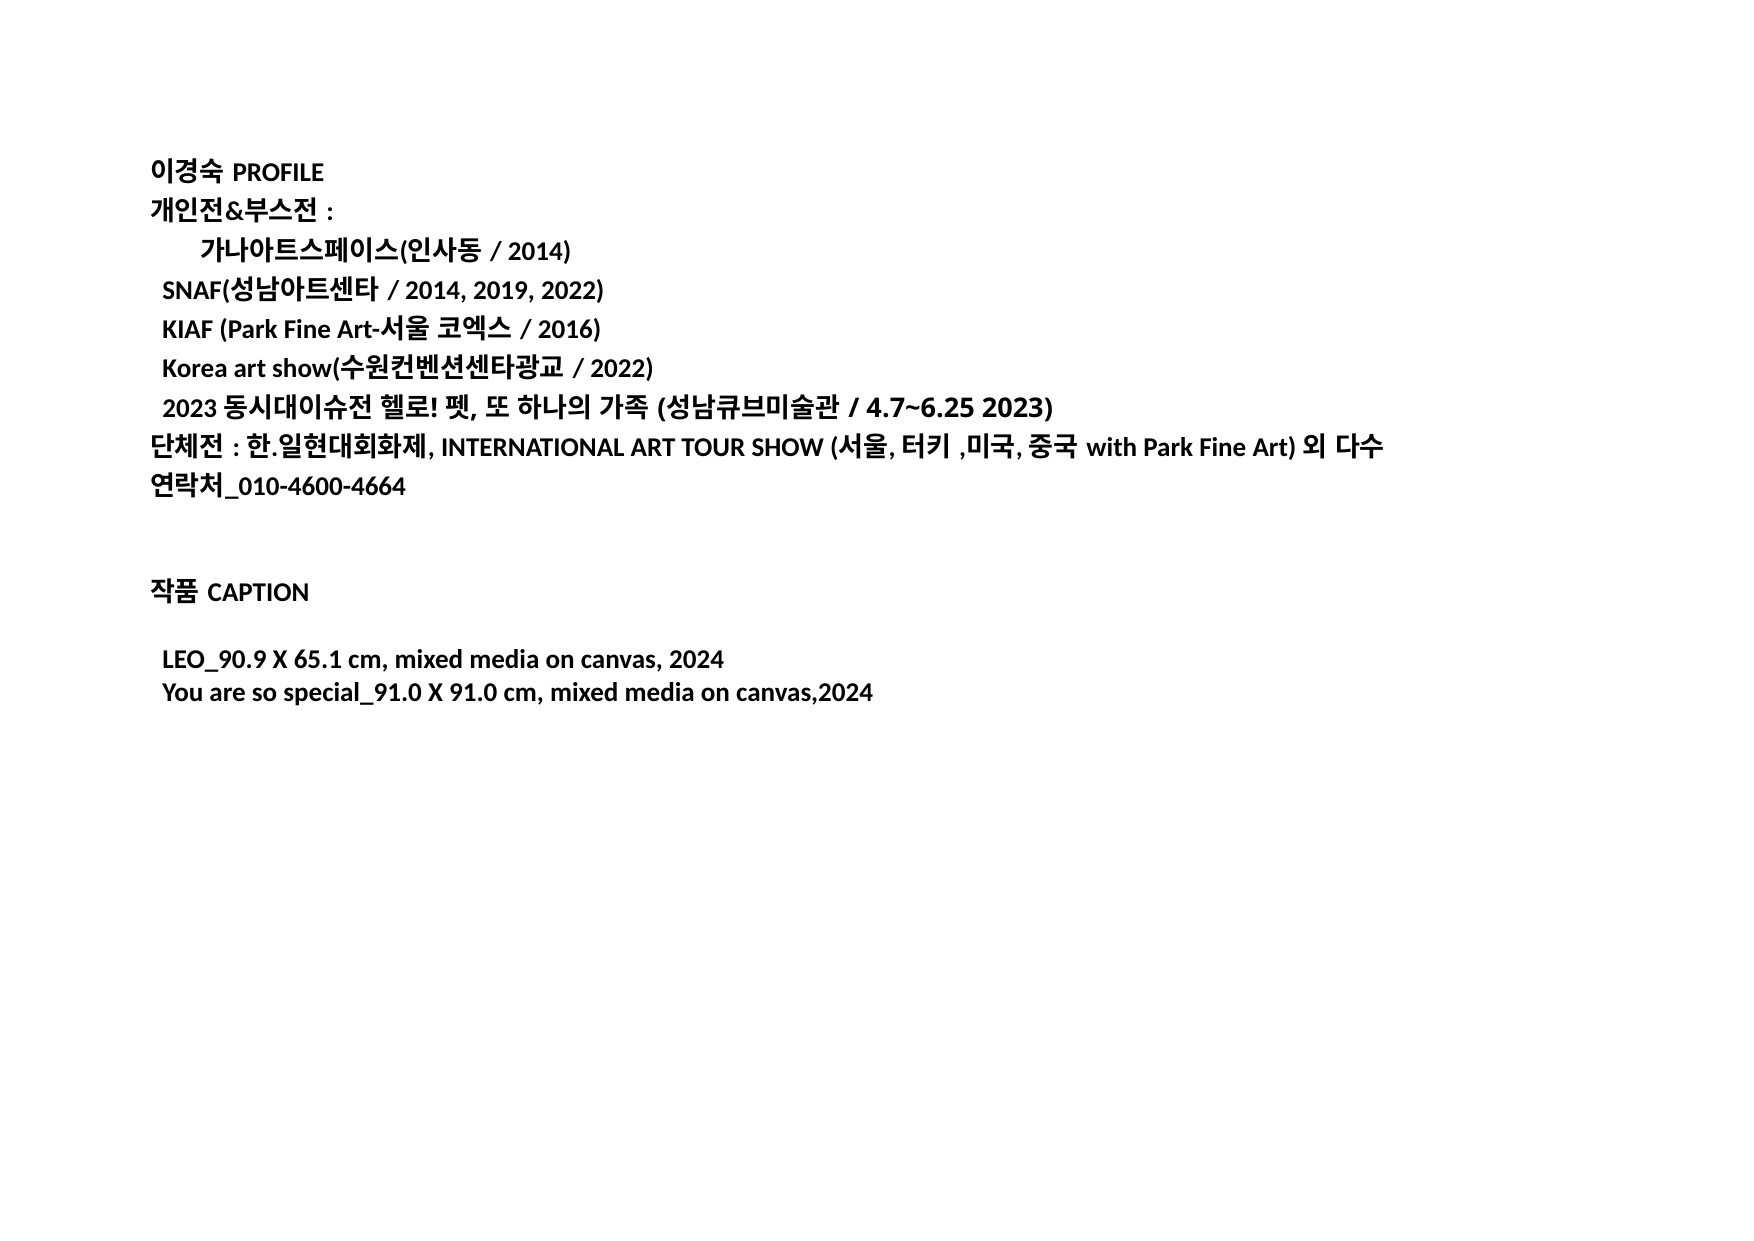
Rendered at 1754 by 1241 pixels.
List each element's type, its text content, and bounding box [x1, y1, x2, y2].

text You are so special_91.0 X 91.0 cm, mixed media on canvas,2024 [150, 675, 1604, 708]
text Korea art show(수원컨벤션센타광교 / 2022) [150, 346, 1604, 386]
text SNAF(성남아트센타 / 2014, 2019, 2022) [150, 268, 1604, 307]
text KIAF (Park Fine Art-서울 코엑스 / 2016) [150, 307, 1604, 346]
text 개인전&부스전 : [150, 189, 1604, 228]
text 단체전 : 한.일현대회화제, INTERNATIONAL ART TOUR SHOW (서울, 터키 ,미국, 중국 with Park Fine Art) 외 다수 [150, 425, 1604, 464]
text 연락처_010-4600-4664 [150, 464, 1604, 503]
text 작품 CAPTION [150, 569, 1604, 609]
text 2023 동시대이슈전 헬로! 펫, 또 하나의 가족 (성남큐브미술관 / 4.7~6.25 2023) [150, 386, 1604, 425]
text 가나아트스페이스(인사동 / 2014) [150, 228, 1604, 268]
text 이경숙 PROFILE [150, 150, 1604, 189]
text LEO_90.9 X 65.1 cm, mixed media on canvas, 2024 [150, 642, 1604, 675]
